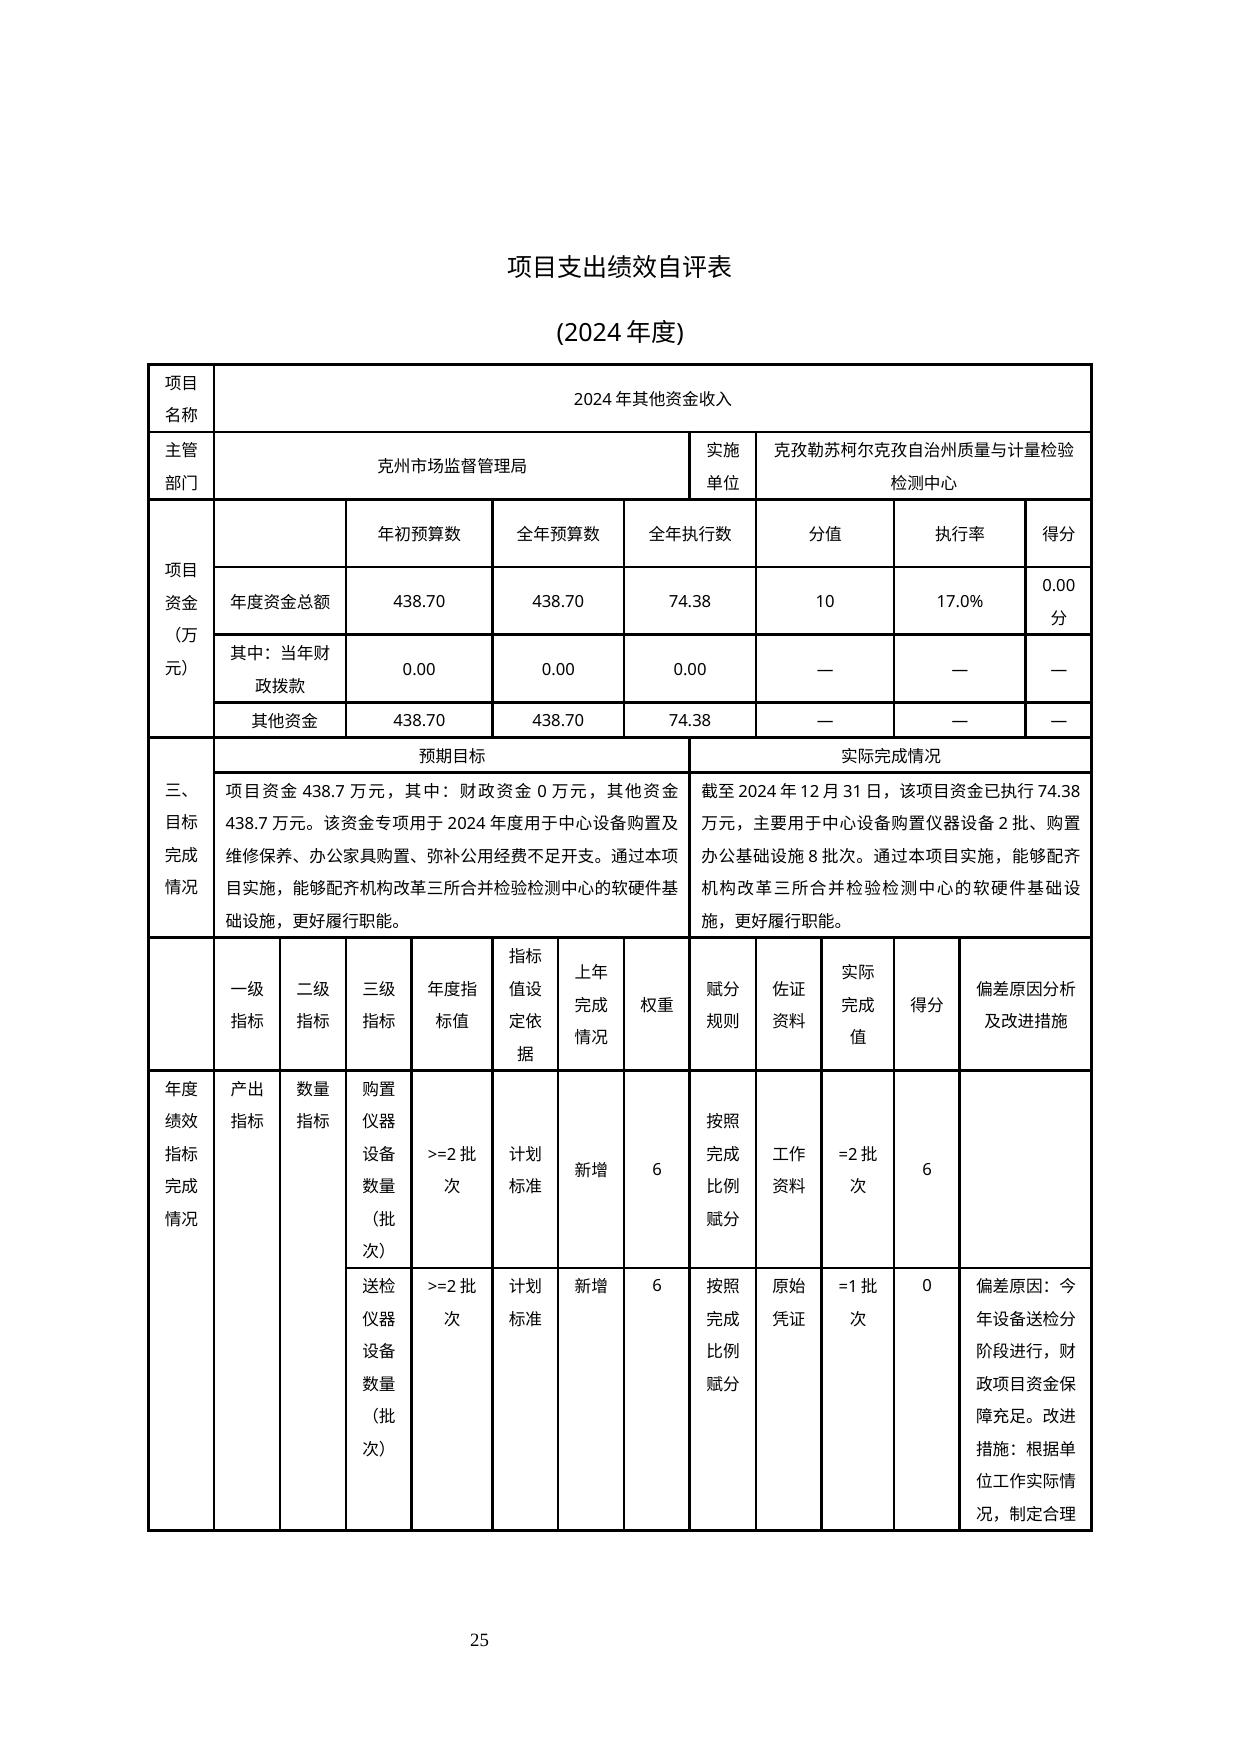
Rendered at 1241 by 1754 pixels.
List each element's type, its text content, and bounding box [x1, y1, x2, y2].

table_cell 佐证资料 [757, 939, 820, 1069]
table_cell — [895, 704, 1024, 736]
table_cell 74.38 [625, 568, 755, 633]
table_cell 工作资料 [757, 1072, 820, 1266]
table_cell 产出指标 [215, 1072, 279, 1529]
table_cell 偏差原因分析及改进措施 [961, 939, 1090, 1069]
table_cell 得分 [1027, 501, 1090, 566]
table_cell >=2批次 [413, 1269, 491, 1529]
table_cell 实际完成值 [823, 939, 893, 1069]
table_cell 年度资金总额 [215, 568, 345, 633]
table_cell 权重 [625, 939, 688, 1069]
table_cell 6 [895, 1072, 958, 1266]
table_cell [215, 501, 345, 566]
table_cell 74.38 [625, 704, 755, 736]
table_cell >=2批次 [413, 1072, 491, 1266]
table_cell 一级指标 [215, 939, 279, 1069]
table_cell 按照完成比例赋分 [691, 1269, 755, 1529]
table_cell 0.00 [625, 636, 755, 701]
table_cell 0.00 [347, 636, 491, 701]
table_cell =1批次 [823, 1269, 893, 1529]
table_cell 原始凭证 [757, 1269, 820, 1529]
table_cell 预期目标 [215, 739, 688, 771]
table_cell — [757, 704, 893, 736]
table_cell 数量指标 [281, 1072, 345, 1529]
table_cell (2024年度) [148, 298, 1092, 363]
table_cell 指标值设定依据 [494, 939, 557, 1069]
table_cell 年度指标值 [413, 939, 491, 1069]
table_cell 项目名称 [150, 366, 213, 431]
table_cell 执行率 [895, 501, 1024, 566]
table_cell 三、目标完成情况 [150, 739, 213, 936]
table_cell 赋分规则 [691, 939, 755, 1069]
table_cell 项目资金 （万元） [150, 501, 213, 736]
table_cell 项目资金438.7万元，其中：财政资金0万元，其他资金438.7万元。该资金专项用于2024年度用于中心设备购置及维修保养、办公家具购置、弥补公用经费不足开支。通过本项目实施，能够配齐机构改革三所合并检验检测中心的软硬件基础设施，更好履行职能。 [215, 774, 688, 936]
table_cell 得分 [895, 939, 958, 1069]
table_cell 实际完成情况 [691, 739, 1090, 771]
table_cell 上年完成情况 [559, 939, 623, 1069]
table_cell 其中：当年财政拨款 [215, 636, 345, 701]
table_cell 438.70 [347, 568, 491, 633]
table_cell — [1027, 704, 1090, 736]
table_cell 10 [757, 568, 893, 633]
table_cell 按照完成比例赋分 [691, 1072, 755, 1266]
table_cell — [1027, 636, 1090, 701]
table_cell 全年预算数 [494, 501, 623, 566]
table_cell 购置仪器设备数量（批次） [347, 1072, 410, 1266]
table_cell 年初预算数 [347, 501, 491, 566]
table_cell 6 [625, 1072, 688, 1266]
table_cell =2批次 [823, 1072, 893, 1266]
table_cell 计划标准 [494, 1269, 557, 1529]
table_cell 438.70 [494, 568, 623, 633]
table_cell 计划标准 [494, 1072, 557, 1266]
table_cell 实施单位 [691, 433, 755, 498]
table_cell 2024年其他资金收入 [215, 366, 1090, 431]
table_cell 主管部门 [150, 433, 213, 498]
table_cell 全年执行数 [625, 501, 755, 566]
table_cell 438.70 [494, 704, 623, 736]
table_cell 17.0% [895, 568, 1024, 633]
table_cell [961, 1072, 1090, 1266]
table_cell 0.00 [494, 636, 623, 701]
table_cell 6 [625, 1269, 688, 1529]
table_cell 截至2024年12月31日，该项目资金已执行74.38万元，主要用于中心设备购置仪器设备2批、购置办公基础设施8批次。通过本项目实施，能够配齐机构改革三所合并检验检测中心的软硬件基础设施，更好履行职能。 [691, 774, 1090, 936]
table_cell 克孜勒苏柯尔克孜自治州质量与计量检验检测中心 [757, 433, 1090, 498]
table_cell 其他资金 [215, 704, 345, 736]
table_header 项目支出绩效自评表 [148, 233, 1092, 298]
table_cell 克州市场监督管理局 [215, 433, 688, 498]
table_cell 分值 [757, 501, 893, 566]
table_cell 新增 [559, 1072, 623, 1266]
table_cell 年度绩效指标完成情况 [150, 1072, 213, 1529]
table_cell 0.00分 [1027, 568, 1090, 633]
table_cell 送检仪器设备数量（批次） [347, 1269, 410, 1529]
table_cell 新增 [559, 1269, 623, 1529]
table_cell 二级指标 [281, 939, 345, 1069]
table_cell 三级指标 [347, 939, 410, 1069]
table_cell 438.70 [347, 704, 491, 736]
table_cell 0 [895, 1269, 958, 1529]
table_cell — [895, 636, 1024, 701]
table_cell [150, 939, 213, 1069]
table_cell — [757, 636, 893, 701]
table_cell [961, 1269, 1090, 1529]
